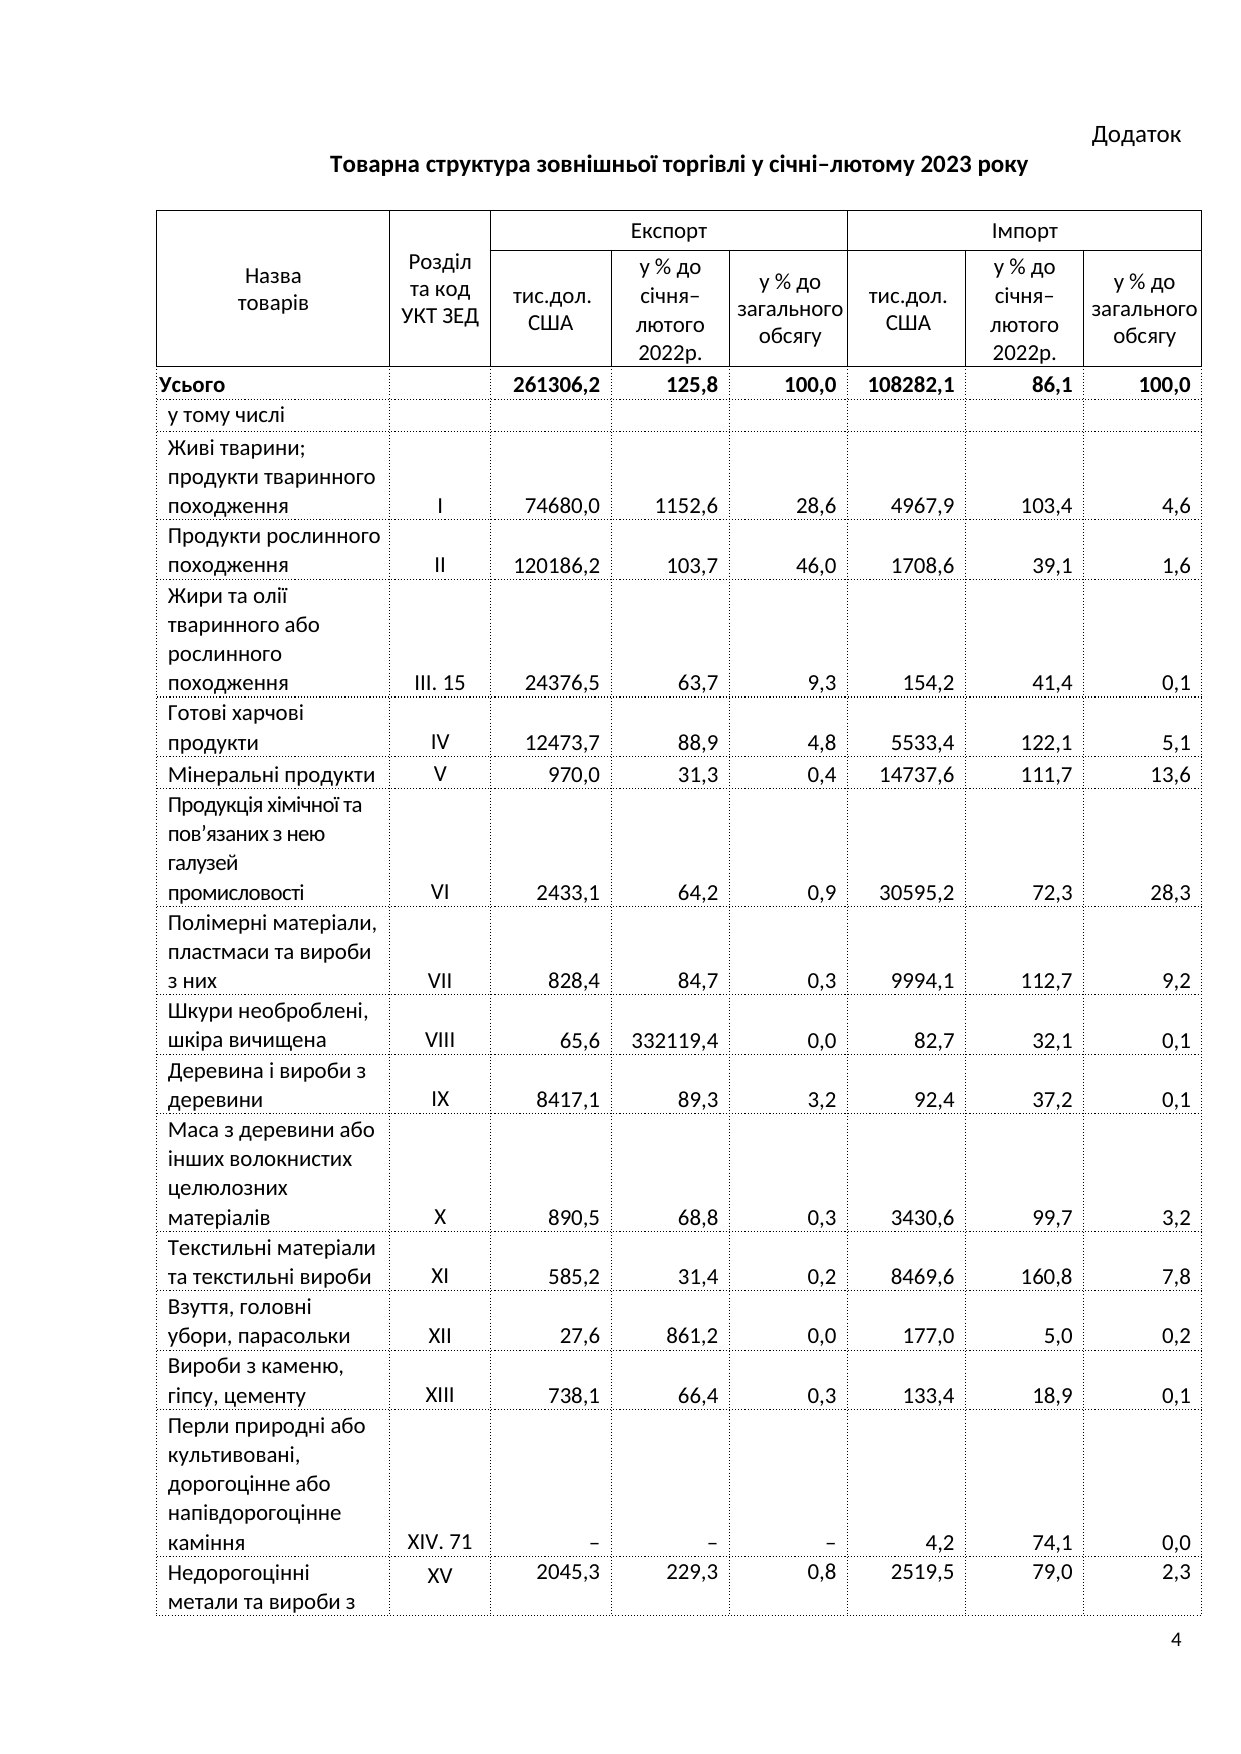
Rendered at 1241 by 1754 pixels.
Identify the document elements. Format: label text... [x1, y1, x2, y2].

table_cell 0,3 [729, 1350, 847, 1409]
table_cell IV [390, 696, 490, 756]
table_cell 82,7 [848, 994, 966, 1054]
table_cell Мінеральні продукти [156, 756, 390, 788]
table_cell 1,6 [1084, 519, 1202, 579]
table_cell 0,0 [729, 994, 847, 1054]
table_cell 79,0 [966, 1556, 1084, 1615]
table_cell 86,1 [966, 367, 1084, 398]
table_cell 154,2 [848, 579, 966, 696]
table_cell [848, 399, 966, 431]
table_cell Маса з деревини або інших волокнистих целюлозних матеріалів [156, 1113, 390, 1231]
table_cell 111,7 [966, 756, 1084, 788]
table_cell 0,4 [729, 756, 847, 788]
table_cell 108282,1 [848, 367, 966, 398]
table_cell 24376,5 [490, 579, 611, 696]
table_cell 84,7 [611, 906, 729, 994]
table_cell 112,7 [966, 906, 1084, 994]
table_cell 0,1 [1084, 1350, 1202, 1409]
table_cell 0,2 [729, 1231, 847, 1290]
table_cell 3,2 [729, 1054, 847, 1113]
table_cell 18,9 [966, 1350, 1084, 1409]
table_cell [390, 367, 490, 398]
table_header Розділ та код УКТ ЗЕД [390, 211, 490, 366]
table_cell у % до загального обсягу [730, 251, 847, 366]
table_cell [729, 399, 847, 431]
table_cell V [390, 756, 490, 788]
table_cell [156, 1556, 390, 1615]
table_cell III. 15 [390, 579, 490, 696]
table_cell 30595,2 [848, 788, 966, 906]
table_cell 2519,5 [848, 1556, 966, 1615]
table_cell I [390, 431, 490, 519]
table_cell 585,2 [490, 1231, 611, 1290]
table_cell 46,0 [729, 519, 847, 579]
table_cell 92,4 [848, 1054, 966, 1113]
table_cell 7,8 [1084, 1231, 1202, 1290]
table_cell 99,7 [966, 1113, 1084, 1231]
table_cell 27,6 [490, 1290, 611, 1349]
table_cell 0,3 [729, 906, 847, 994]
table_cell Текстильні матеріали та текстильні вироби [156, 1231, 390, 1290]
table_cell Усього [156, 367, 390, 398]
table_cell 0,1 [1084, 579, 1202, 696]
table_cell 828,4 [490, 906, 611, 994]
table_cell 0,9 [729, 788, 847, 906]
table_cell VII [390, 906, 490, 994]
table_cell 100,0 [1084, 367, 1202, 398]
table_cell 120186,2 [490, 519, 611, 579]
table_cell 89,3 [611, 1054, 729, 1113]
table_cell 41,4 [966, 579, 1084, 696]
title Товарна структура зовнішньої торгівлі у січні–лютому 2023 року [177, 149, 1181, 179]
table_header Імпорт [848, 211, 1201, 250]
table_cell 103,4 [966, 431, 1084, 519]
table_cell 9,2 [1084, 906, 1202, 994]
table_cell 122,1 [966, 696, 1084, 756]
table_cell 4,2 [848, 1409, 966, 1556]
table_cell 5533,4 [848, 696, 966, 756]
table_cell 37,2 [966, 1054, 1084, 1113]
table_cell XIII [390, 1350, 490, 1409]
table_cell Полімерні матеріали, пластмаси та вироби з них [156, 906, 390, 994]
table_cell 39,1 [966, 519, 1084, 579]
table_cell Продукція хімічної та пов’язаних з нею галузей промисловості [156, 788, 390, 906]
table_cell 66,4 [611, 1350, 729, 1409]
table_cell 1708,6 [848, 519, 966, 579]
table_cell 890,5 [490, 1113, 611, 1231]
table_cell – [611, 1409, 729, 1556]
table_cell 74,1 [966, 1409, 1084, 1556]
table_cell 5,0 [966, 1290, 1084, 1349]
table_cell Вироби з каменю, гіпсу, цементу [156, 1350, 390, 1409]
table_cell 32,1 [966, 994, 1084, 1054]
table_cell 1152,6 [611, 431, 729, 519]
table_cell 13,6 [1084, 756, 1202, 788]
table_cell 9994,1 [848, 906, 966, 994]
table_cell 63,7 [611, 579, 729, 696]
table_cell 3430,6 [848, 1113, 966, 1231]
table_cell – [729, 1409, 847, 1556]
table_cell 2,3 [1084, 1556, 1202, 1615]
table_cell II [390, 519, 490, 579]
table_cell 0,0 [1084, 1409, 1202, 1556]
table_cell 160,8 [966, 1231, 1084, 1290]
table_cell 125,8 [611, 367, 729, 398]
table_cell 0,0 [729, 1290, 847, 1349]
table_cell 3,2 [1084, 1113, 1202, 1231]
table_cell Продукти рослинного походження [156, 519, 390, 579]
table_cell 0,8 [729, 1556, 847, 1615]
table_cell VI [390, 788, 490, 906]
table_cell 88,9 [611, 696, 729, 756]
table_cell Живi тварини; продукти тваринного походження [156, 431, 390, 519]
table_cell 133,4 [848, 1350, 966, 1409]
table_cell ХI [390, 1231, 490, 1290]
table_cell 4,8 [729, 696, 847, 756]
table_cell 64,2 [611, 788, 729, 906]
table_cell 100,0 [729, 367, 847, 398]
table_cell 2045,3 [490, 1556, 611, 1615]
table_cell X [390, 1113, 490, 1231]
table_cell 4,6 [1084, 431, 1202, 519]
table_cell Перли природні або культивовані, дорогоцінне або напівдорогоцінне каміння [156, 1409, 390, 1556]
table_cell 970,0 [490, 756, 611, 788]
table_cell [611, 399, 729, 431]
table_cell у % до січня–лютого 2022р. [966, 251, 1083, 366]
table_cell 28,6 [729, 431, 847, 519]
title Додаток [177, 118, 1181, 149]
table_header Назва товарів [157, 211, 389, 366]
table_cell 261306,2 [490, 367, 611, 398]
table_cell 72,3 [966, 788, 1084, 906]
table_cell [966, 399, 1084, 431]
table_cell 0,3 [729, 1113, 847, 1231]
table_cell Взуття, головні убори, парасольки [156, 1290, 390, 1349]
table_cell 14737,6 [848, 756, 966, 788]
table_cell XII [390, 1290, 490, 1349]
table_cell 2433,1 [490, 788, 611, 906]
table_cell тис.дол. США [491, 251, 611, 366]
table_cell – [490, 1409, 611, 1556]
table_cell 229,3 [611, 1556, 729, 1615]
table_cell 74680,0 [490, 431, 611, 519]
table_cell 177,0 [848, 1290, 966, 1349]
table_cell [490, 399, 611, 431]
table_cell 9,3 [729, 579, 847, 696]
table_cell 65,6 [490, 994, 611, 1054]
table_cell Шкури необроблені, шкіра вичищена [156, 994, 390, 1054]
table_cell 0,2 [1084, 1290, 1202, 1349]
table_cell [390, 399, 490, 431]
table_cell 31,3 [611, 756, 729, 788]
table_cell XIV. 71 [390, 1409, 490, 1556]
table_cell у % до січня–лютого 2022р. [612, 251, 729, 366]
table_cell тис.дол. США [848, 251, 965, 366]
table_cell 103,7 [611, 519, 729, 579]
table_cell 0,1 [1084, 994, 1202, 1054]
table_cell 4967,9 [848, 431, 966, 519]
table_cell [1084, 399, 1202, 431]
table_cell 8469,6 [848, 1231, 966, 1290]
table_cell 8417,1 [490, 1054, 611, 1113]
table_cell 5,1 [1084, 696, 1202, 756]
table_cell 28,3 [1084, 788, 1202, 906]
table_cell 332119,4 [611, 994, 729, 1054]
table_header Експорт [491, 211, 847, 250]
table_cell 31,4 [611, 1231, 729, 1290]
table_cell Деревина і вироби з деревини [156, 1054, 390, 1113]
table_cell Жири та олії тваринного або рослинного походження [156, 579, 390, 696]
table_cell XV [390, 1556, 490, 1615]
table_cell у тому числі [156, 399, 390, 431]
table_cell у % до загального обсягу [1084, 251, 1201, 366]
table_cell 738,1 [490, 1350, 611, 1409]
table_cell 12473,7 [490, 696, 611, 756]
table_cell 861,2 [611, 1290, 729, 1349]
table_cell Готові харчові продукти [156, 696, 390, 756]
table_cell 0,1 [1084, 1054, 1202, 1113]
table_cell VIII [390, 994, 490, 1054]
table_cell 68,8 [611, 1113, 729, 1231]
table_cell IX [390, 1054, 490, 1113]
